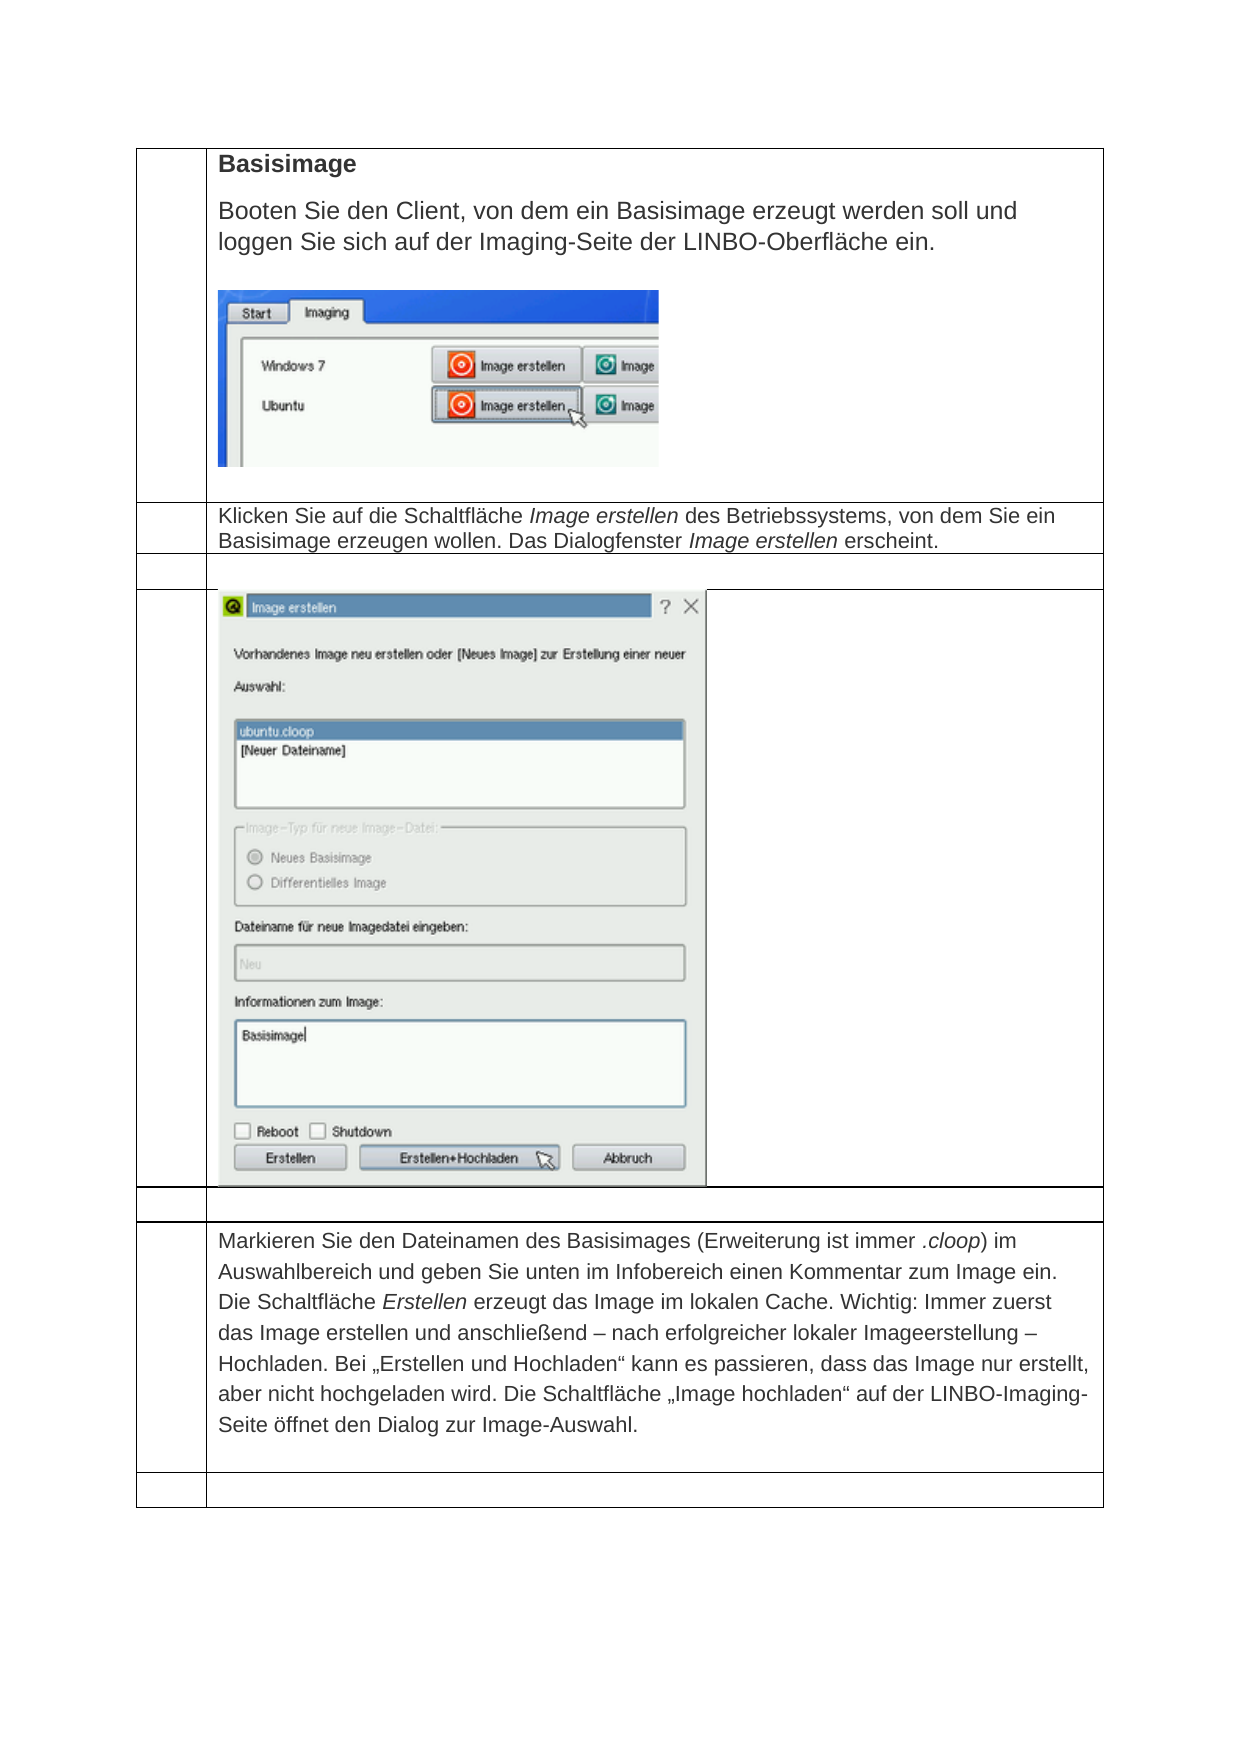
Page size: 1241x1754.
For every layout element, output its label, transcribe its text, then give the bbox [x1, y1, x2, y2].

table_cell [137, 1473, 206, 1507]
table_cell [137, 1188, 206, 1221]
table_cell [207, 590, 217, 1186]
picture [217, 589, 707, 1187]
table_cell [207, 554, 1103, 588]
table_cell Markieren Sie den Dateinamen des Basisimages (Erweiterung ist immer .cloop) im Auswahlbereich und geben Sie unten im Infobereich einen Kommentar zum Image ein. Die Schaltfläche Erstellen erzeugt das Image im lokalen Cache. Wichtig: Immer zuerst das Image erstellen und anschließend – nach erfolgreicher lokaler Imageerstellung –Hochladen. Bei „Erstellen und Hochladen“ kann es passieren, dass das Image nur erstellt, aber nicht hochgeladen wird. Die Schaltfläche „Image hochladen“ auf der LINBO-Imaging-Seite öffnet den Dialog zur Image-Auswahl. [207, 1223, 1103, 1472]
picture [217, 290, 659, 467]
table_cell [137, 1223, 206, 1472]
table_cell [137, 590, 206, 1186]
table_cell [137, 503, 206, 553]
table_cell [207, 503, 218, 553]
table_cell [207, 1473, 1103, 1507]
table_cell [137, 554, 206, 588]
table_cell [707, 590, 1103, 1186]
table_header Basisimage Booten Sie den Client, von dem ein Basisimage erzeugt werden soll und loggen Sie sich auf der Imaging-Seite der LINBO-Oberfläche ein. [207, 149, 1103, 502]
table_cell [207, 1188, 1103, 1221]
table_header [137, 149, 206, 502]
